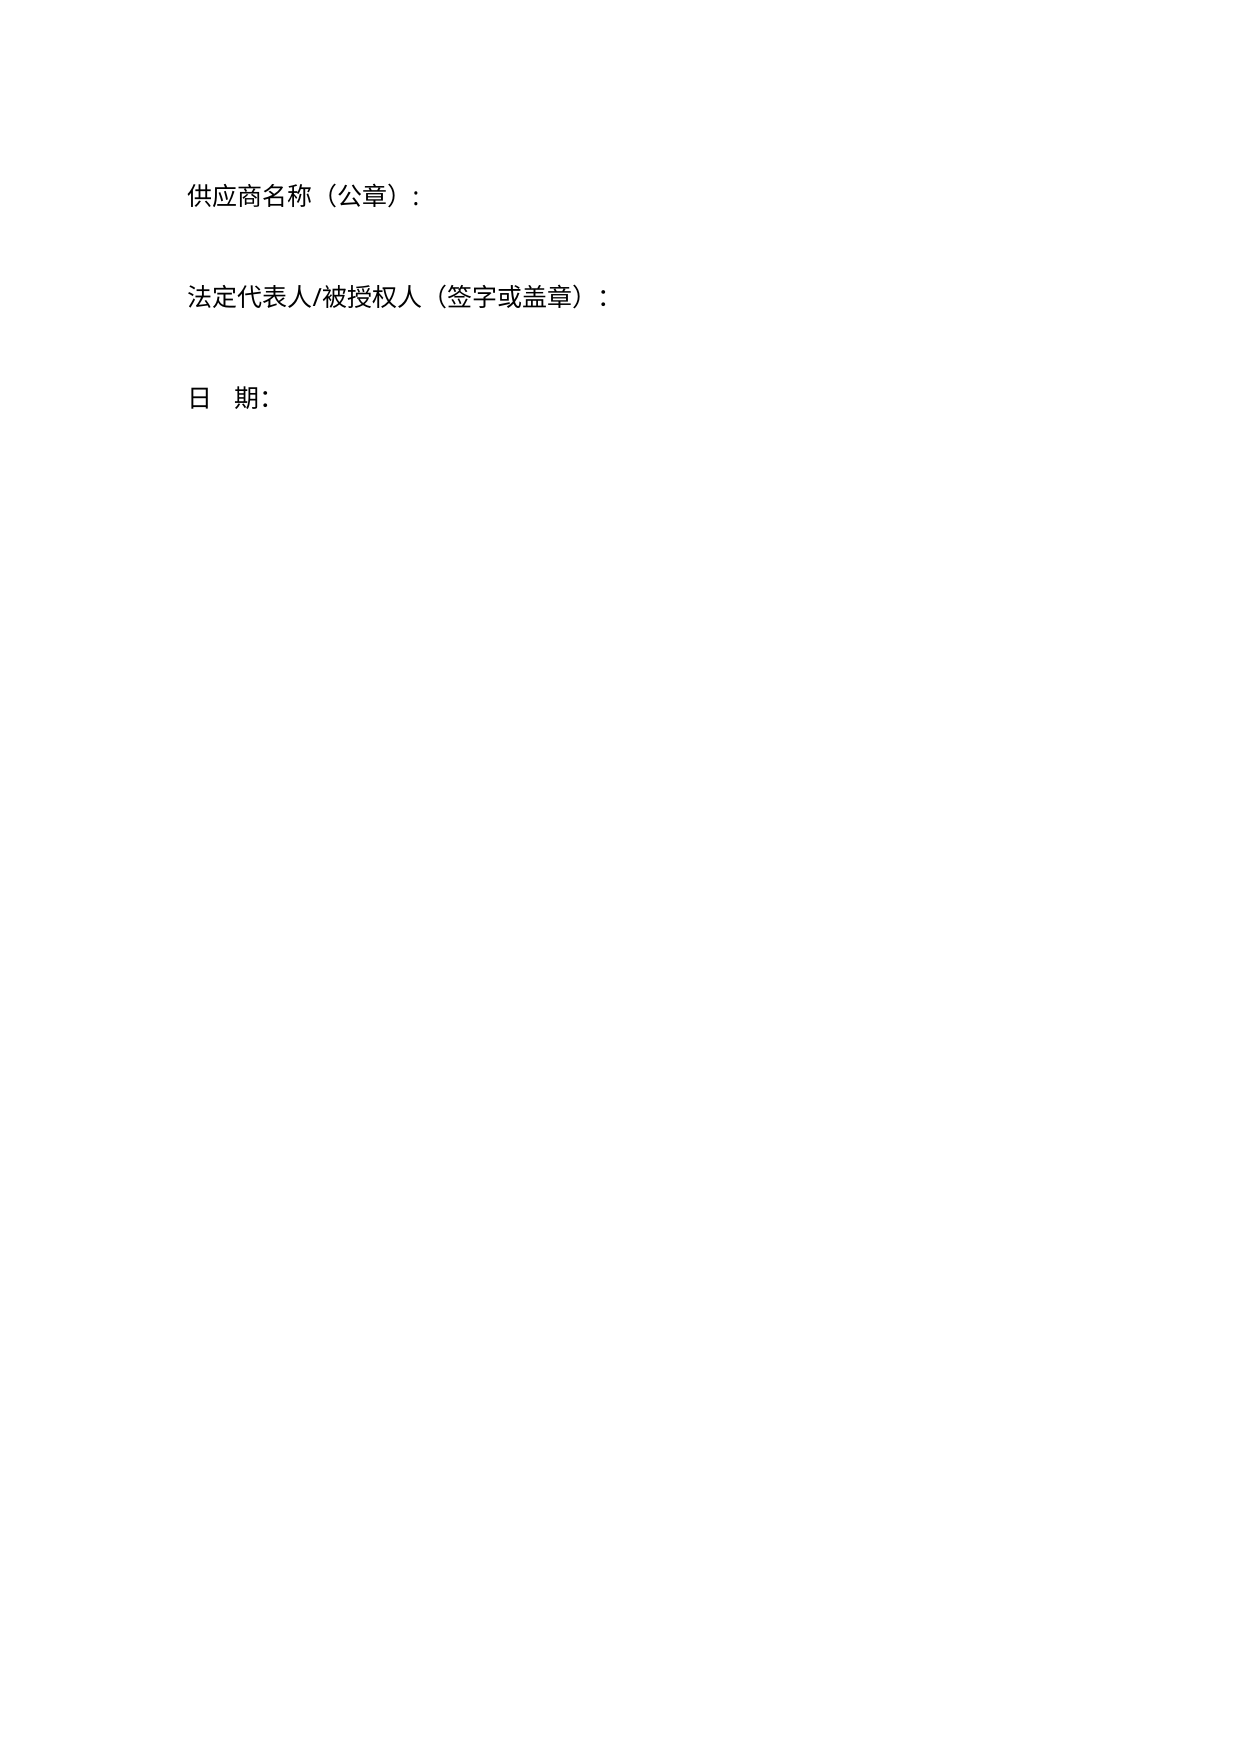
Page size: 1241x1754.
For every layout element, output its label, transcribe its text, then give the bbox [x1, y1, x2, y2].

text 法定代表人/被授权人（签字或盖章）： [187, 263, 1053, 328]
text 供应商名称（公章）: [187, 162, 1053, 227]
text 日 期： [187, 364, 1053, 429]
